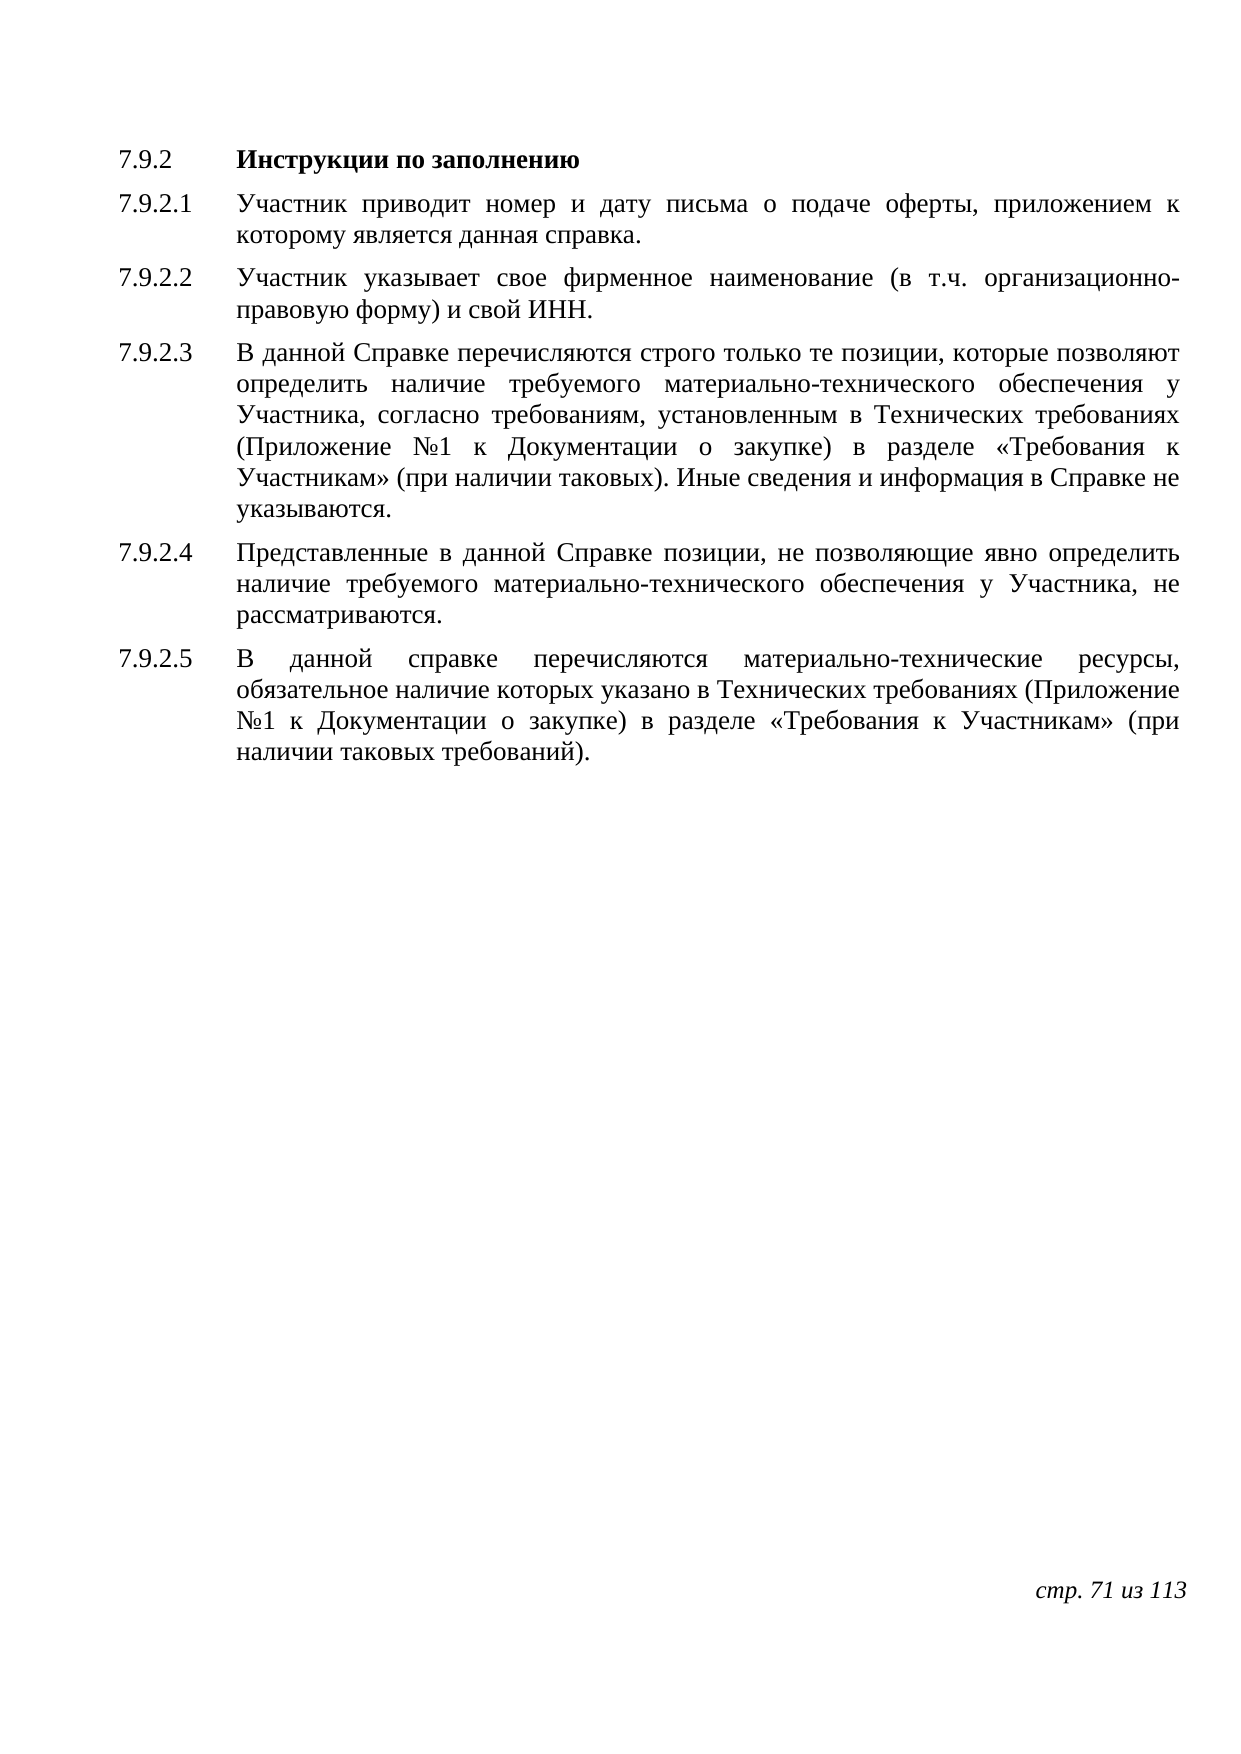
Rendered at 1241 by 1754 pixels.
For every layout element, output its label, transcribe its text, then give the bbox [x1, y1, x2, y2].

text В данной справке перечисляются материально-технические ресурсы, обязательное наличие которых указано в Технических требованиях (Приложение №1 к Документации о закупке) в разделе «Требования к Участникам» (при наличии таковых требований). [118, 642, 1181, 766]
text Участник приводит номер и дату письма о подаче оферты, приложением к которому является данная справка. [118, 187, 1181, 249]
text В данной Справке перечисляются строго только те позиции, которые позволяют определить наличие требуемого материально-технического обеспечения у Участника, согласно требованиям, установленным в Технических требованиях (Приложение №1 к Документации о закупке) в разделе «Требования к Участникам» (при наличии таковых). Иные сведения и информация в Справке не указываются. [118, 336, 1181, 523]
text Инструкции по заполнению [118, 143, 1181, 174]
text Участник указывает свое фирменное наименование (в т.ч. организационно-правовую форму) и свой ИНН. [118, 262, 1181, 324]
text Представленные в данной Справке позиции, не позволяющие явно определить наличие требуемого материально-технического обеспечения у Участника, не рассматриваются. [118, 536, 1181, 629]
